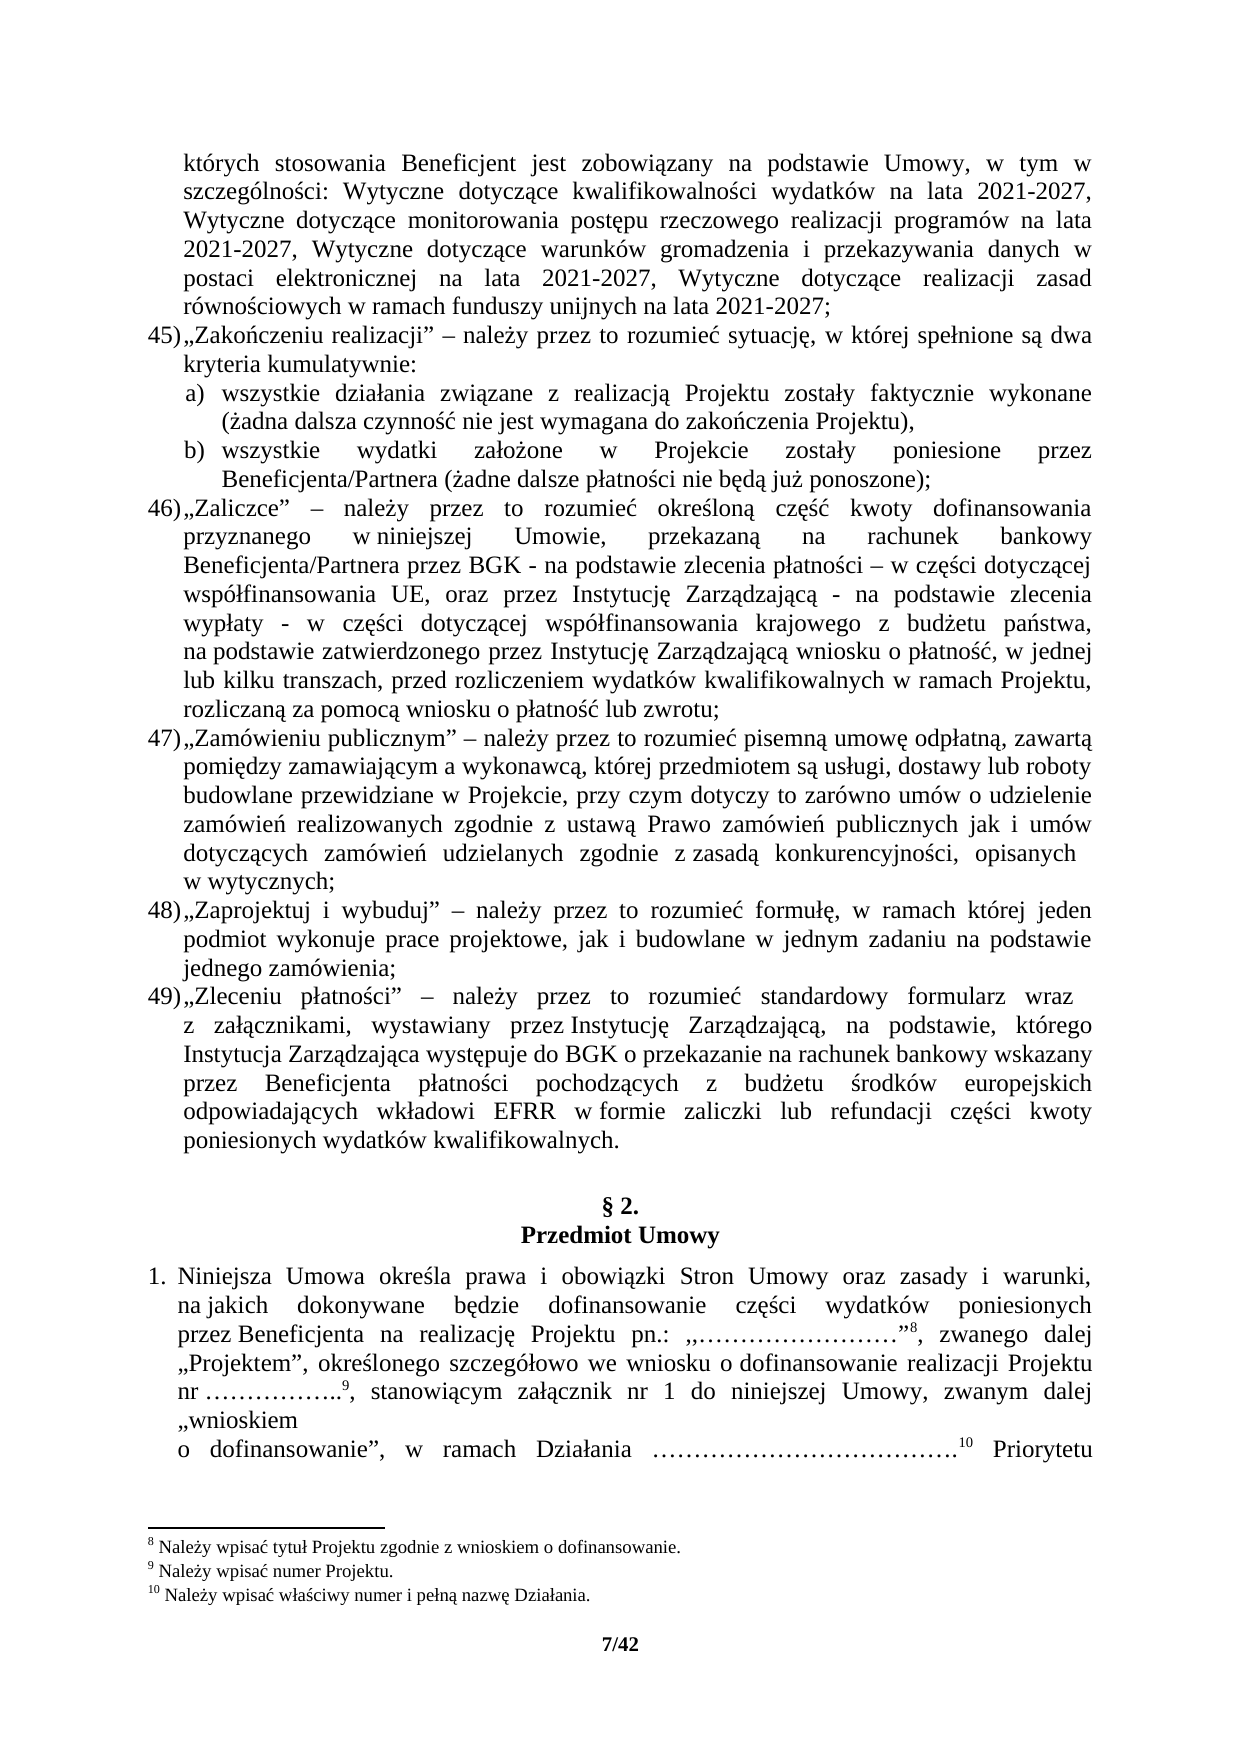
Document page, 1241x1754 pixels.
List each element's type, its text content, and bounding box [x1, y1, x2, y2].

text § 2. Przedmiot Umowy [148, 1191, 1093, 1249]
list „Zamówieniu publicznym” – należy przez to rozumieć pisemną umowę odpłatną, zawartą pomiędzy zamawiającym a wykonawcą, której przedmiotem są usługi, dostawy lub roboty budowlane przewidziane w Projekcie, przy czym dotyczy to zarówno umów o udzielenie zamówień realizowanych zgodnie z ustawą Prawo zamówień publicznych jak i umów dotyczących zamówień udzielanych zgodnie z zasadą konkurencyjności, opisanych w wytycznych; [148, 723, 1093, 895]
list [148, 1261, 1093, 1491]
list wszystkie działania związane z realizacją Projektu zostały faktycznie wykonane (żadna dalsza czynność nie jest wymagana do zakończenia Projektu), [185, 378, 1093, 435]
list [148, 148, 1093, 320]
list „Zaliczce” – należy przez to rozumieć określoną część kwoty dofinansowania przyznanego w niniejszej Umowie, przekazaną na rachunek bankowy Beneficjenta/Partnera przez BGK - na podstawie zlecenia płatności – w części dotyczącej współfinansowania UE, oraz przez Instytucję Zarządzającą - na podstawie zlecenia wypłaty - w części dotyczącej współfinansowania krajowego z budżetu państwa, na podstawie zatwierdzonego przez Instytucję Zarządzającą wniosku o płatność, w jednej lub kilku transzach, przed rozliczeniem wydatków kwalifikowalnych w ramach Projektu, rozliczaną za pomocą wniosku o płatność lub zwrotu; [148, 493, 1093, 723]
list „Zakończeniu realizacji” – należy przez to rozumieć sytuację, w której spełnione są dwa kryteria kumulatywnie: [148, 320, 1093, 378]
list „Zleceniu płatności” – należy przez to rozumieć standardowy formularz wraz z załącznikami, wystawiany przez Instytucję Zarządzającą, na podstawie, którego Instytucja Zarządzająca występuje do BGK o przekazanie na rachunek bankowy wskazany przez Beneficjenta płatności pochodzących z budżetu środków europejskich odpowiadających wkładowi EFRR w formie zaliczki lub refundacji części kwoty poniesionych wydatków kwalifikowalnych. [148, 981, 1093, 1154]
list wszystkie wydatki założone w Projekcie zostały poniesione przez Beneficjenta/Partnera (żadne dalsze płatności nie będą już ponoszone); [184, 435, 1093, 493]
list „Zaprojektuj i wybuduj” – należy przez to rozumieć formułę, w ramach której jeden podmiot wykonuje prace projektowe, jak i budowlane w jednym zadaniu na podstawie jednego zamówienia; [148, 895, 1093, 981]
